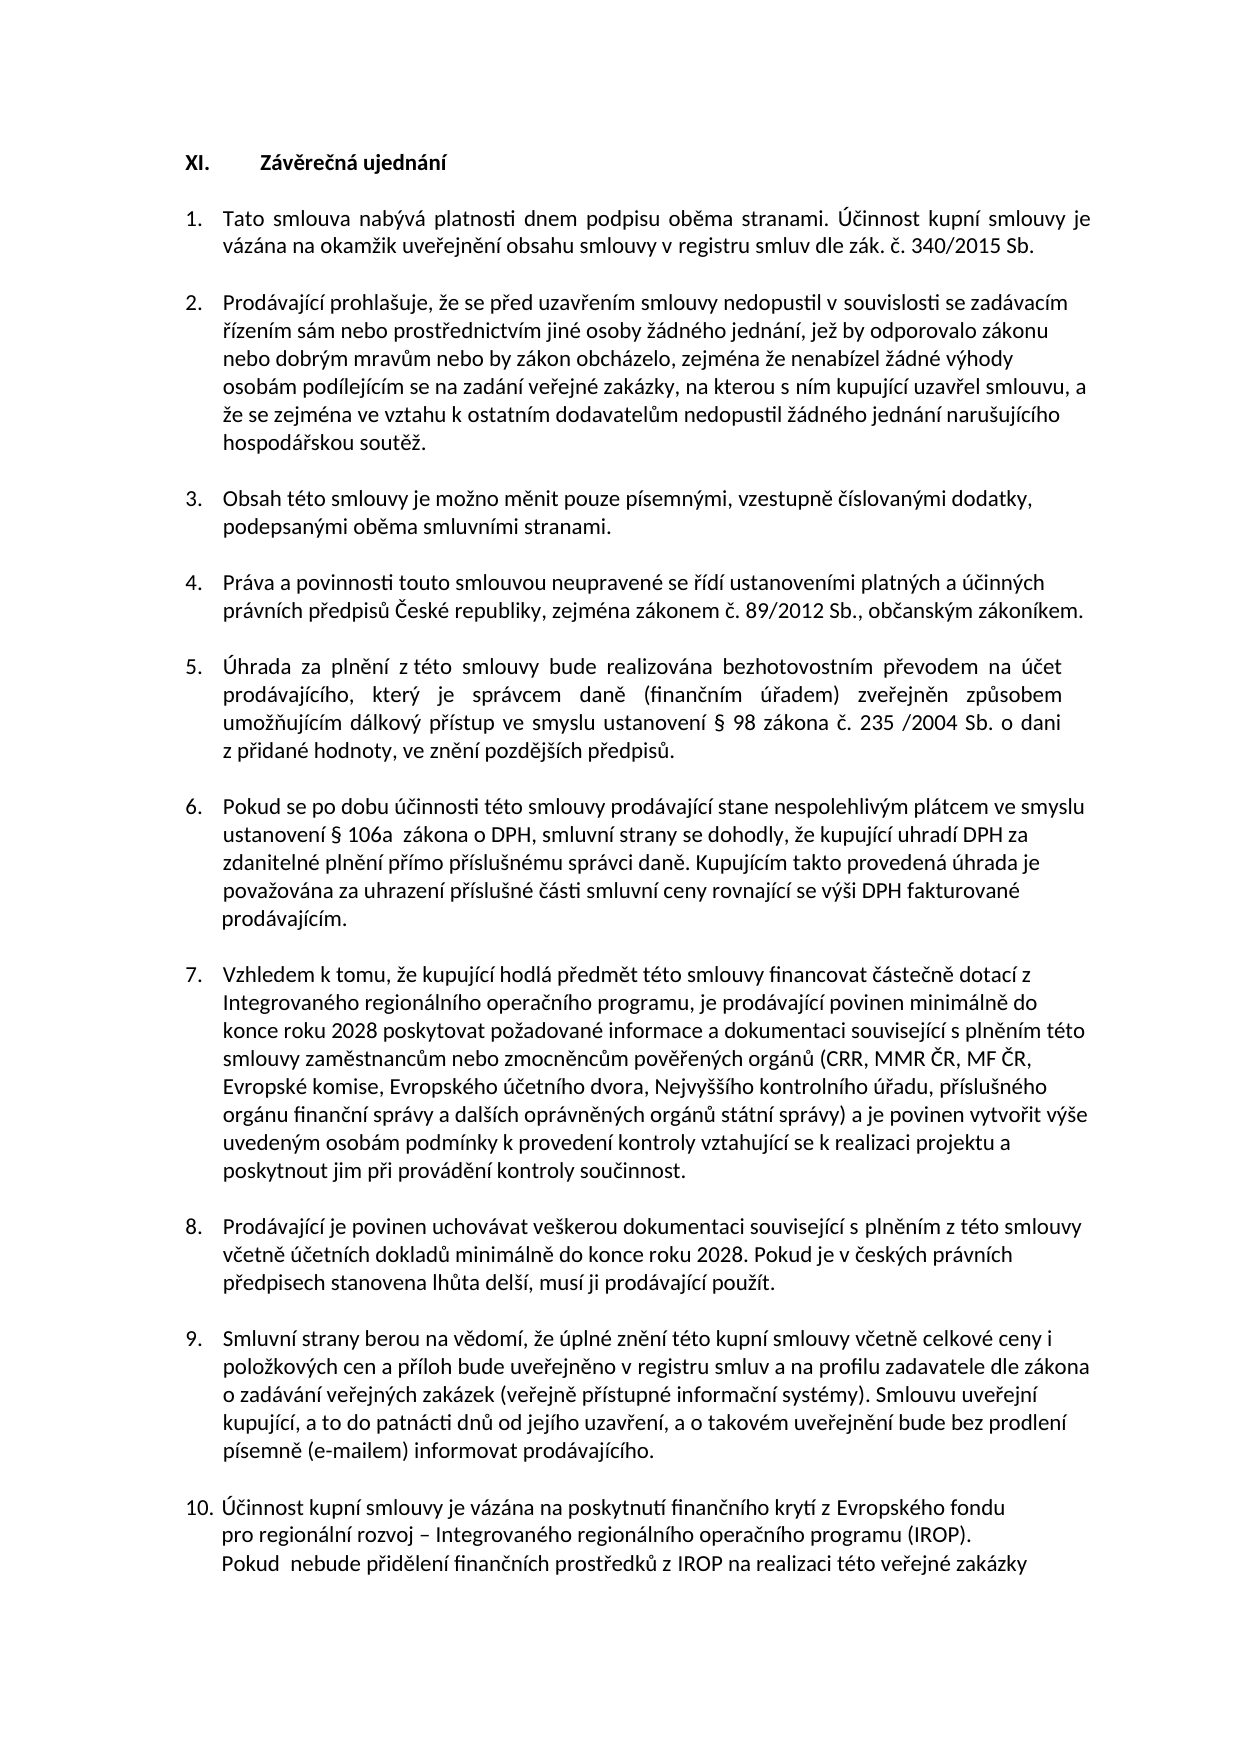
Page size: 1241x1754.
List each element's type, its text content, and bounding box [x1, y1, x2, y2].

list Prodávající prohlašuje, že se před uzavřením smlouvy nedopustil v souvislosti se zadávacím řízením sám nebo prostřednictvím jiné osoby žádného jednání, jež by odporovalo zákonu nebo dobrým mravům nebo by zákon obcházelo, zejména že nenabízel žádné výhody osobám podílejícím se na zadání veřejné zakázky, na kterou s ním kupující uzavřel smlouvu, a že se zejména ve vztahu k ostatním dodavatelům nedopustil žádného jednání narušujícího hospodářskou soutěž. [185, 288, 1093, 456]
list Účinnost kupní smlouvy je vázána na poskytnutí finančního krytí z Evropského fondu [185, 1493, 1093, 1521]
list Tato smlouva nabývá platnosti dnem podpisu oběma stranami. Účinnost kupní smlouvy je vázána na okamžik uveřejnění obsahu smlouvy v registru smluv dle zák. č. 340/2015 Sb. [185, 204, 1093, 260]
text Pokud nebude přidělení finančních prostředků z IROP na realizaci této veřejné zakázky [185, 1549, 1093, 1577]
list Práva a povinnosti touto smlouvou neupravené se řídí ustanoveními platných a účinných právních předpisů České republiky, zejména zákonem č. 89/2012 Sb., občanským zákoníkem. [185, 568, 1093, 624]
list Smluvní strany berou na vědomí, že úplné znění této kupní smlouvy včetně celkové ceny i položkových cen a příloh bude uveřejněno v registru smluv a na profilu zadavatele dle zákona o zadávání veřejných zakázek (veřejně přístupné informační systémy). Smlouvu uveřejní kupující, a to do patnácti dnů od jejího uzavření, a o takovém uveřejnění bude bez prodlení písemně (e-mailem) informovat prodávajícího. [185, 1324, 1093, 1464]
text pro regionální rozvoj – Integrovaného regionálního operačního programu (IROP). [185, 1521, 1093, 1549]
list Závěrečná ujednání [185, 148, 1093, 176]
list Prodávající je povinen uchovávat veškerou dokumentaci související s plněním z této smlouvy včetně účetních dokladů minimálně do konce roku 2028. Pokud je v českých právních předpisech stanovena lhůta delší, musí ji prodávající použít. [185, 1212, 1093, 1296]
list Úhrada za plnění z této smlouvy bude realizována bezhotovostním převodem na účet prodávajícího, který je správcem daně (finančním úřadem) zveřejněn způsobem umožňujícím dálkový přístup ve smyslu ustanovení § 98 zákona č. 235 /2004 Sb. o dani z přidané hodnoty, ve znění pozdějších předpisů. [185, 652, 1063, 764]
list Obsah této smlouvy je možno měnit pouze písemnými, vzestupně číslovanými dodatky, podepsanými oběma smluvními stranami. [185, 484, 1093, 540]
list Vzhledem k tomu, že kupující hodlá předmět této smlouvy financovat částečně dotací z Integrovaného regionálního operačního programu, je prodávající povinen minimálně do konce roku 2028 poskytovat požadované informace a dokumentaci související s plněním této smlouvy zaměstnancům nebo zmocněncům pověřených orgánů (CRR, MMR ČR, MF ČR, Evropské komise, Evropského účetního dvora, Nejvyššího kontrolního úřadu, příslušného orgánu finanční správy a dalších oprávněných orgánů státní správy) a je povinen vytvořit výše uvedeným osobám podmínky k provedení kontroly vztahující se k realizaci projektu a poskytnout jim při provádění kontroly součinnost. [185, 960, 1093, 1184]
text prodávajícím. [148, 904, 1093, 932]
list Pokud se po dobu účinnosti této smlouvy prodávající stane nespolehlivým plátcem ve smyslu ustanovení § 106a zákona o DPH, smluvní strany se dohodly, že kupující uhradí DPH za zdanitelné plnění přímo příslušnému správci daně. Kupujícím takto provedená úhrada je považována za uhrazení příslušné části smluvní ceny rovnající se výši DPH fakturované [185, 792, 1093, 904]
